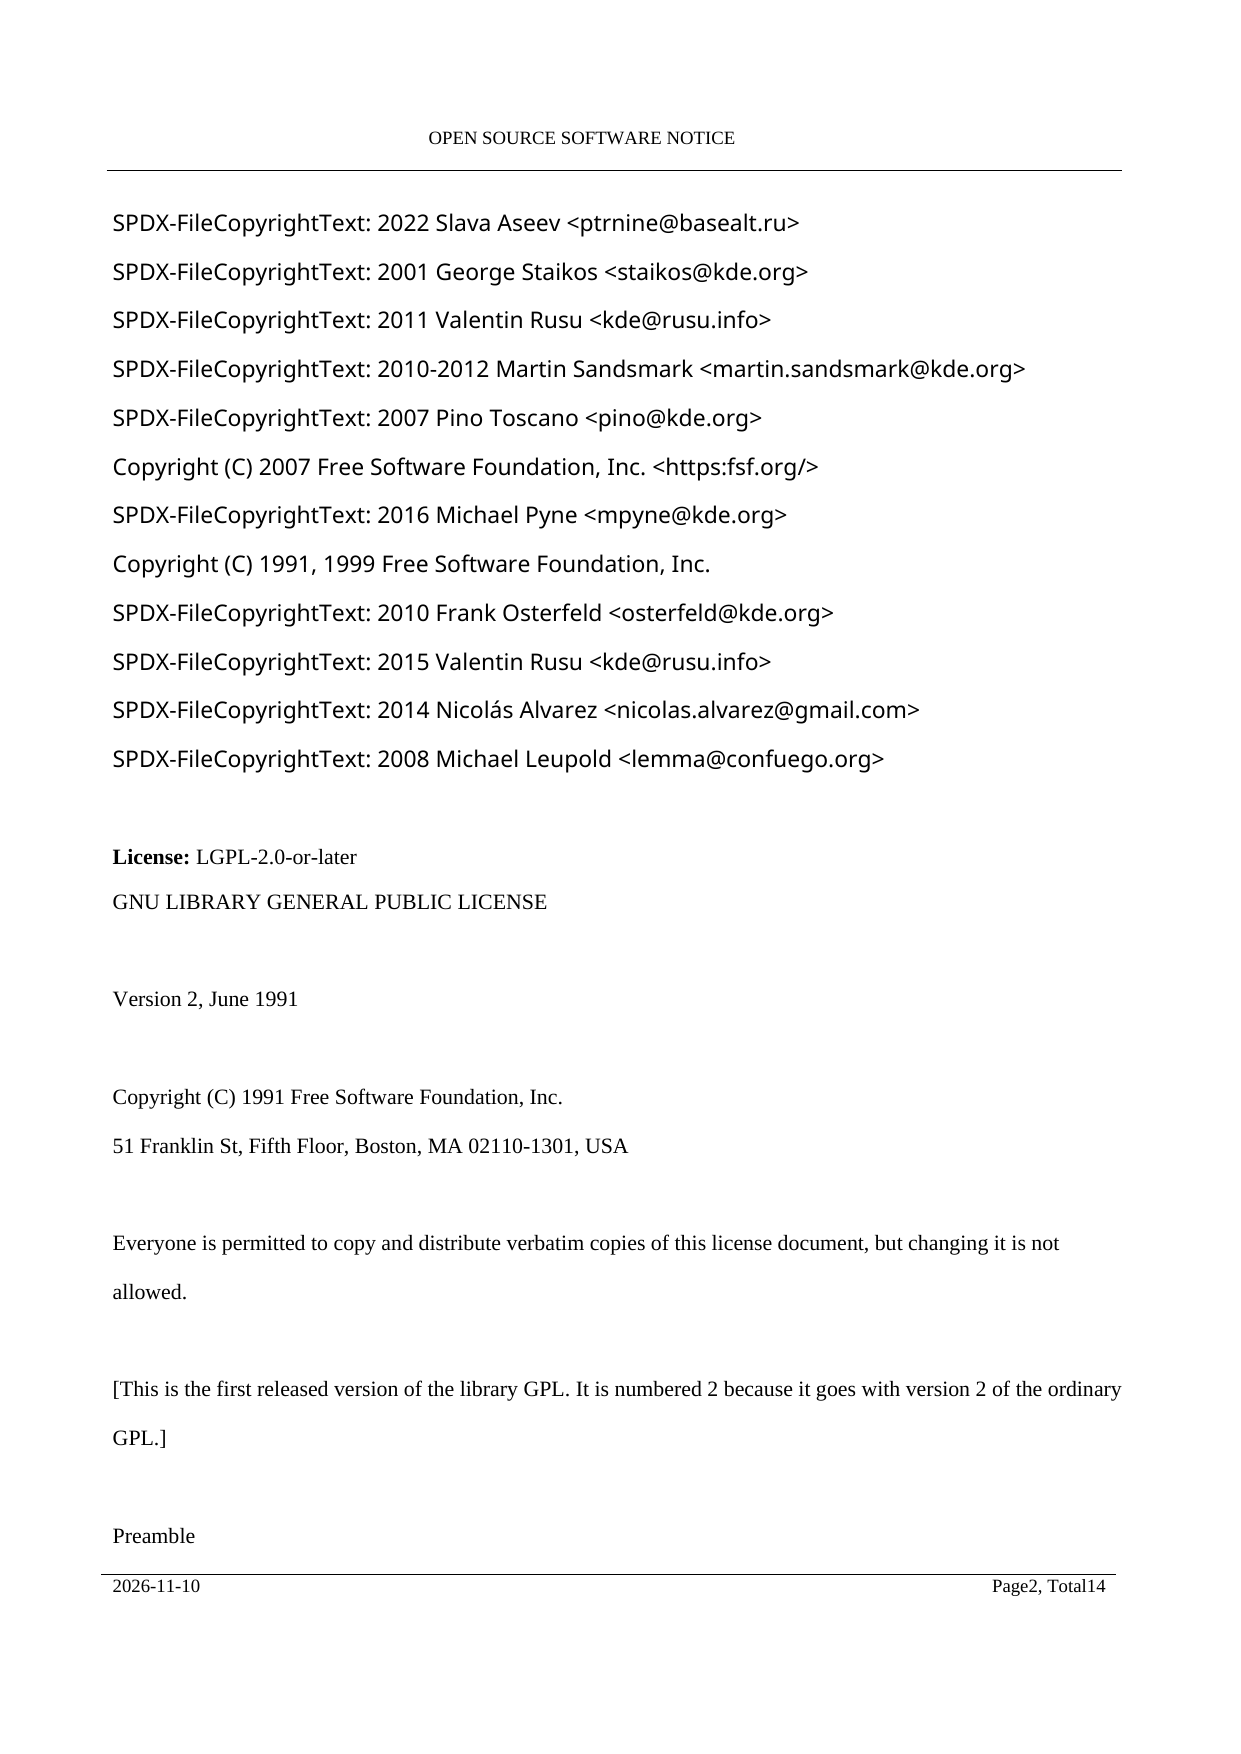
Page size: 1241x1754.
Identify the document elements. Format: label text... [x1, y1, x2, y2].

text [112, 885, 1128, 1551]
text License: LGPL-2.0-or-later [112, 840, 1128, 873]
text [112, 206, 1128, 824]
